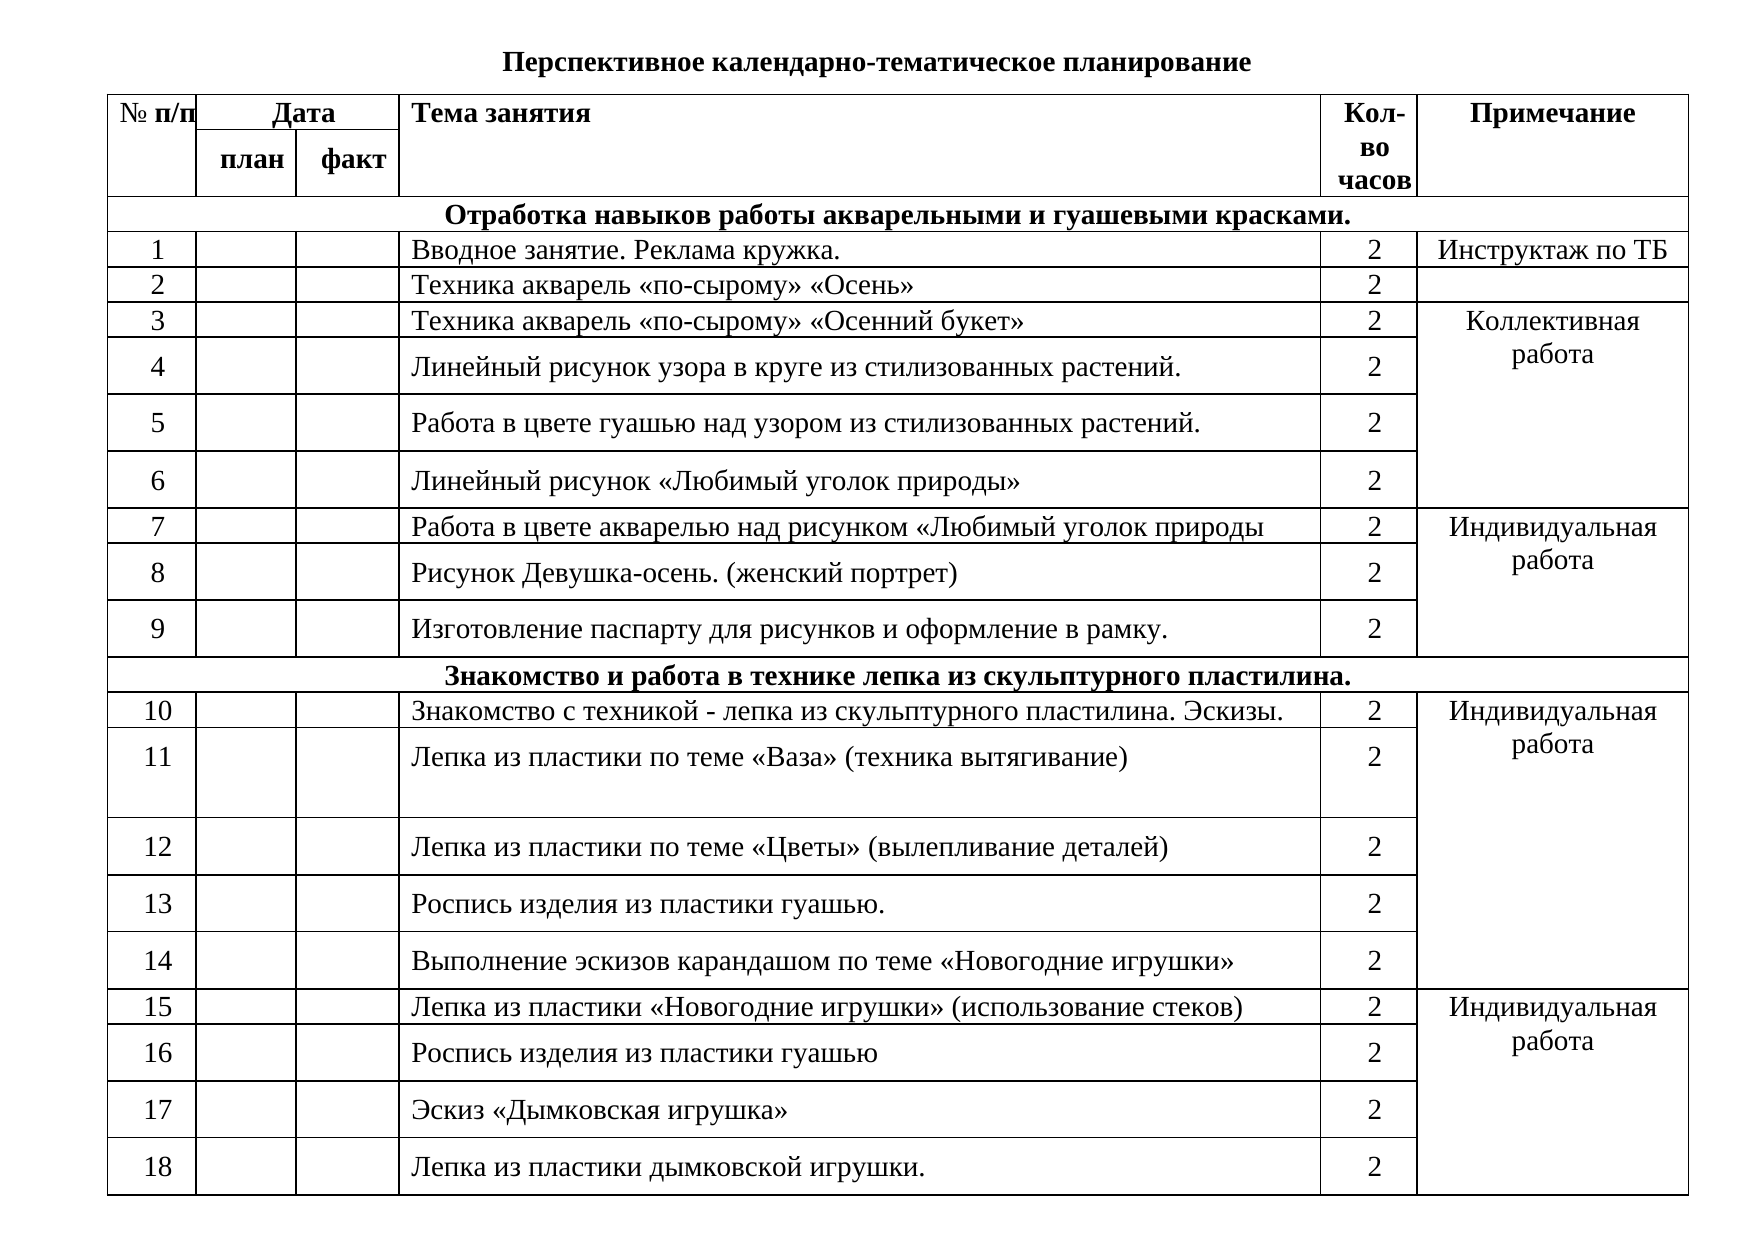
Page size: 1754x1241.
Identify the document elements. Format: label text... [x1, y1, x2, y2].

table_cell [297, 1025, 398, 1080]
table_cell [197, 452, 295, 507]
table_cell 7 [108, 509, 195, 542]
table_cell 3 [108, 303, 195, 336]
table_cell Инструктаж по ТБ [1418, 232, 1688, 266]
table_cell Роспись изделия из пластики гуашью [400, 1025, 1320, 1080]
table_cell Лепка из пластики по теме «Цветы» (вылепливание деталей) [400, 818, 1320, 874]
table_cell 2 [1321, 601, 1416, 656]
table_cell 14 [108, 932, 195, 988]
table_cell 2 [1321, 693, 1416, 726]
table_cell 2 [1321, 1082, 1416, 1137]
table_cell Коллективная работа [1418, 303, 1688, 507]
table_cell Роспись изделия из пластики гуашью. [400, 876, 1320, 931]
table_cell [297, 601, 398, 656]
table_cell [197, 338, 295, 393]
table_cell 16 [108, 1025, 195, 1080]
table_cell [297, 1138, 398, 1194]
table_cell [297, 338, 398, 393]
table_cell Индивидуальная работа [1418, 693, 1688, 988]
table_cell 15 [108, 990, 195, 1023]
table_cell 2 [1321, 452, 1416, 507]
table_cell 2 [1321, 338, 1416, 393]
table_cell Лепка из пластики по теме «Ваза» (техника вытягивание) [400, 728, 1320, 817]
table_cell Знакомство с техникой - лепка из скульптурного пластилина. Эскизы. [400, 693, 1320, 726]
table_cell 2 [1321, 544, 1416, 599]
table_cell [197, 395, 295, 450]
table_cell 18 [108, 1138, 195, 1194]
table_cell [197, 509, 295, 542]
table_cell [197, 601, 295, 656]
table_cell [197, 932, 295, 988]
table_cell [297, 268, 398, 301]
table_cell [197, 303, 295, 336]
table_cell [297, 990, 398, 1023]
table_cell 2 [1321, 268, 1416, 301]
table_cell [297, 876, 398, 931]
table_cell [197, 1025, 295, 1080]
table_cell 11 [108, 728, 195, 817]
table_header Дата [197, 95, 398, 129]
table_cell [297, 544, 398, 599]
table_cell Линейный рисунок узора в круге из стилизованных растений. [400, 338, 1320, 393]
table_cell [197, 544, 295, 599]
table_cell [297, 728, 398, 817]
table_cell [1418, 268, 1688, 301]
table_cell [297, 395, 398, 450]
table_cell 8 [108, 544, 195, 599]
table_cell 6 [108, 452, 195, 507]
table_cell Лепка из пластики «Новогодние игрушки» (использование стеков) [400, 990, 1320, 1023]
table_cell [297, 932, 398, 988]
table_header Кол-во часов [1321, 95, 1416, 196]
table_cell 13 [108, 876, 195, 931]
table_cell [297, 1082, 398, 1137]
text Перспективное календарно-тематическое планирование [118, 44, 1636, 78]
table_cell [197, 693, 295, 726]
table_cell Вводное занятие. Реклама кружка. [400, 232, 1320, 266]
table_cell 1 [108, 232, 195, 266]
table_cell Линейный рисунок «Любимый уголок природы» [400, 452, 1320, 507]
table_cell Лепка из пластики дымковской игрушки. [400, 1138, 1320, 1194]
table_cell 2 [1321, 876, 1416, 931]
table_cell [197, 876, 295, 931]
table_cell 9 [108, 601, 195, 656]
table_cell Индивидуальная работа [1418, 509, 1688, 656]
table_cell Отработка навыков работы акварельными и гуашевыми красками. [108, 197, 1688, 231]
table_cell [297, 818, 398, 874]
table_header № п/п [108, 95, 195, 196]
table_cell факт [297, 130, 398, 196]
table_cell 17 [108, 1082, 195, 1137]
table_cell Работа в цвете акварелью над рисунком «Любимый уголок природы [400, 509, 1320, 542]
table_cell [297, 452, 398, 507]
table_cell [197, 1082, 295, 1137]
table_cell 5 [108, 395, 195, 450]
table_cell Изготовление паспарту для рисунков и оформление в рамку. [400, 601, 1320, 656]
table_header Примечание [1418, 95, 1688, 196]
table_cell [297, 509, 398, 542]
table_cell [197, 232, 295, 266]
table_header Тема занятия [400, 95, 1320, 196]
table_cell [197, 990, 295, 1023]
table_cell 4 [108, 338, 195, 393]
table_cell [297, 693, 398, 726]
table_cell 2 [1321, 303, 1416, 336]
table_cell 2 [1321, 932, 1416, 988]
table_cell Индивидуальная работа [1418, 990, 1688, 1194]
table_cell 2 [1321, 728, 1416, 817]
table_cell план [197, 130, 295, 196]
table_cell 2 [1321, 509, 1416, 542]
table_cell 2 [1321, 395, 1416, 450]
table_cell [197, 728, 295, 817]
table_cell 2 [1321, 1138, 1416, 1194]
table_cell 10 [108, 693, 195, 726]
table_cell Рисунок Девушка-осень. (женский портрет) [400, 544, 1320, 599]
table_cell Эскиз «Дымковская игрушка» [400, 1082, 1320, 1137]
table_cell 2 [108, 268, 195, 301]
table_cell Техника акварель «по-сырому» «Осенний букет» [400, 303, 1320, 336]
table_cell 2 [1321, 232, 1416, 266]
table_cell 2 [1321, 990, 1416, 1023]
table_cell 2 [1321, 1025, 1416, 1080]
table_cell Выполнение эскизов карандашом по теме «Новогодние игрушки» [400, 932, 1320, 988]
table_cell [297, 303, 398, 336]
table_cell [197, 268, 295, 301]
table_cell [197, 1138, 295, 1194]
table_cell [297, 232, 398, 266]
table_cell Знакомство и работа в технике лепка из скульптурного пластилина. [108, 658, 1688, 691]
table_cell Техника акварель «по-сырому» «Осень» [400, 268, 1320, 301]
table_cell [197, 818, 295, 874]
table_cell Работа в цвете гуашью над узором из стилизованных растений. [400, 395, 1320, 450]
table_cell 2 [1321, 818, 1416, 874]
table_cell 12 [108, 818, 195, 874]
